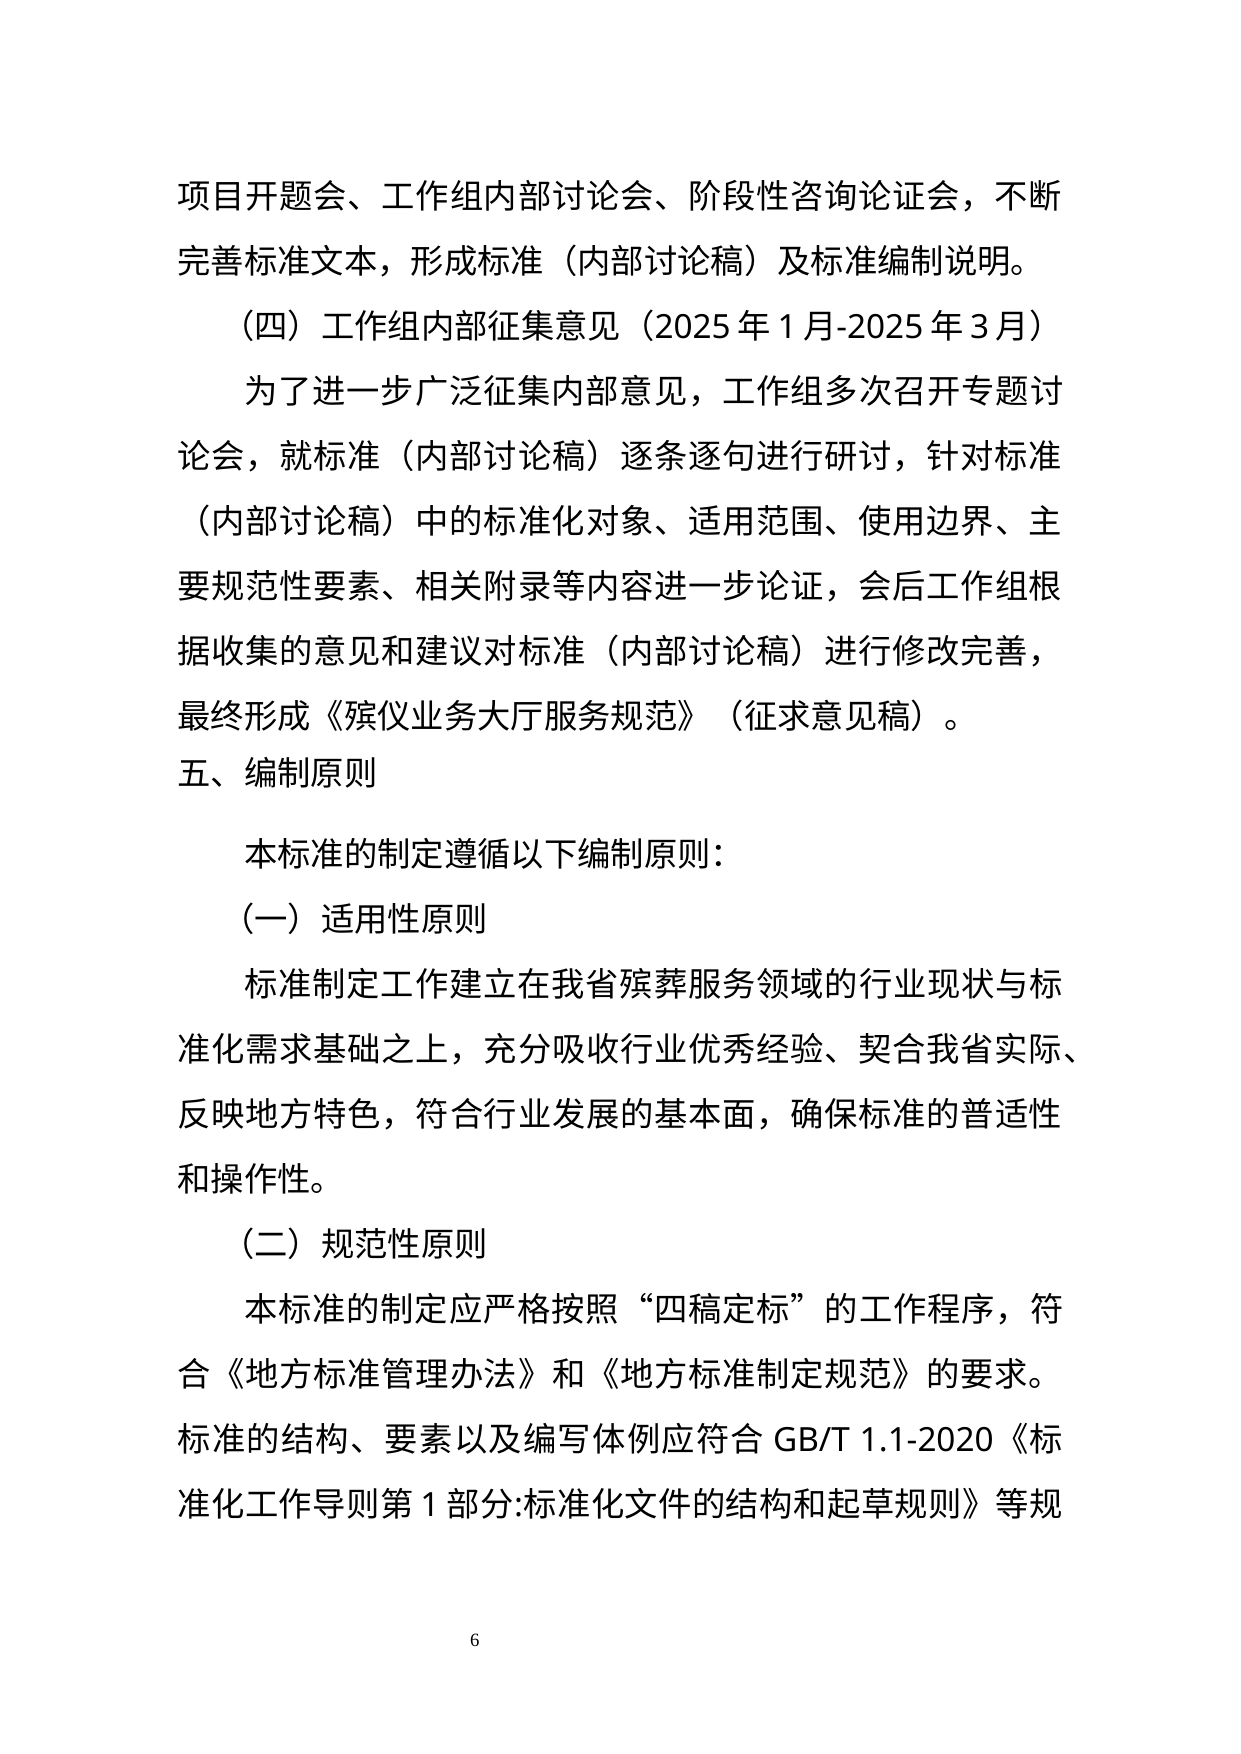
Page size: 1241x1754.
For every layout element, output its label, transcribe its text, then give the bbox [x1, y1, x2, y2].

list 编制原则 [177, 747, 1063, 795]
list 工作组内部征集意见（2025年1月-2025年3月） [177, 292, 1063, 357]
text 标准制定工作建立在我省殡葬服务领域的行业现状与标准化需求基础之上，充分吸收行业优秀经验、契合我省实际、反映地方特色，符合行业发展的基本面，确保标准的普适性和操作性。 [177, 949, 1063, 1209]
list 规范性原则 [177, 1209, 1063, 1274]
list 适用性原则 [177, 884, 1063, 949]
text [177, 162, 1063, 292]
text 为了进一步广泛征集内部意见，工作组多次召开专题讨论会，就标准（内部讨论稿）逐条逐句进行研讨，针对标准（内部讨论稿）中的标准化对象、适用范围、使用边界、主要规范性要素、相关附录等内容进一步论证，会后工作组根据收集的意见和建议对标准（内部讨论稿）进行修改完善，最终形成《殡仪业务大厅服务规范》（征求意见稿）。 [177, 357, 1063, 747]
text 本标准的制定遵循以下编制原则： [177, 819, 1063, 884]
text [177, 1274, 1063, 1534]
